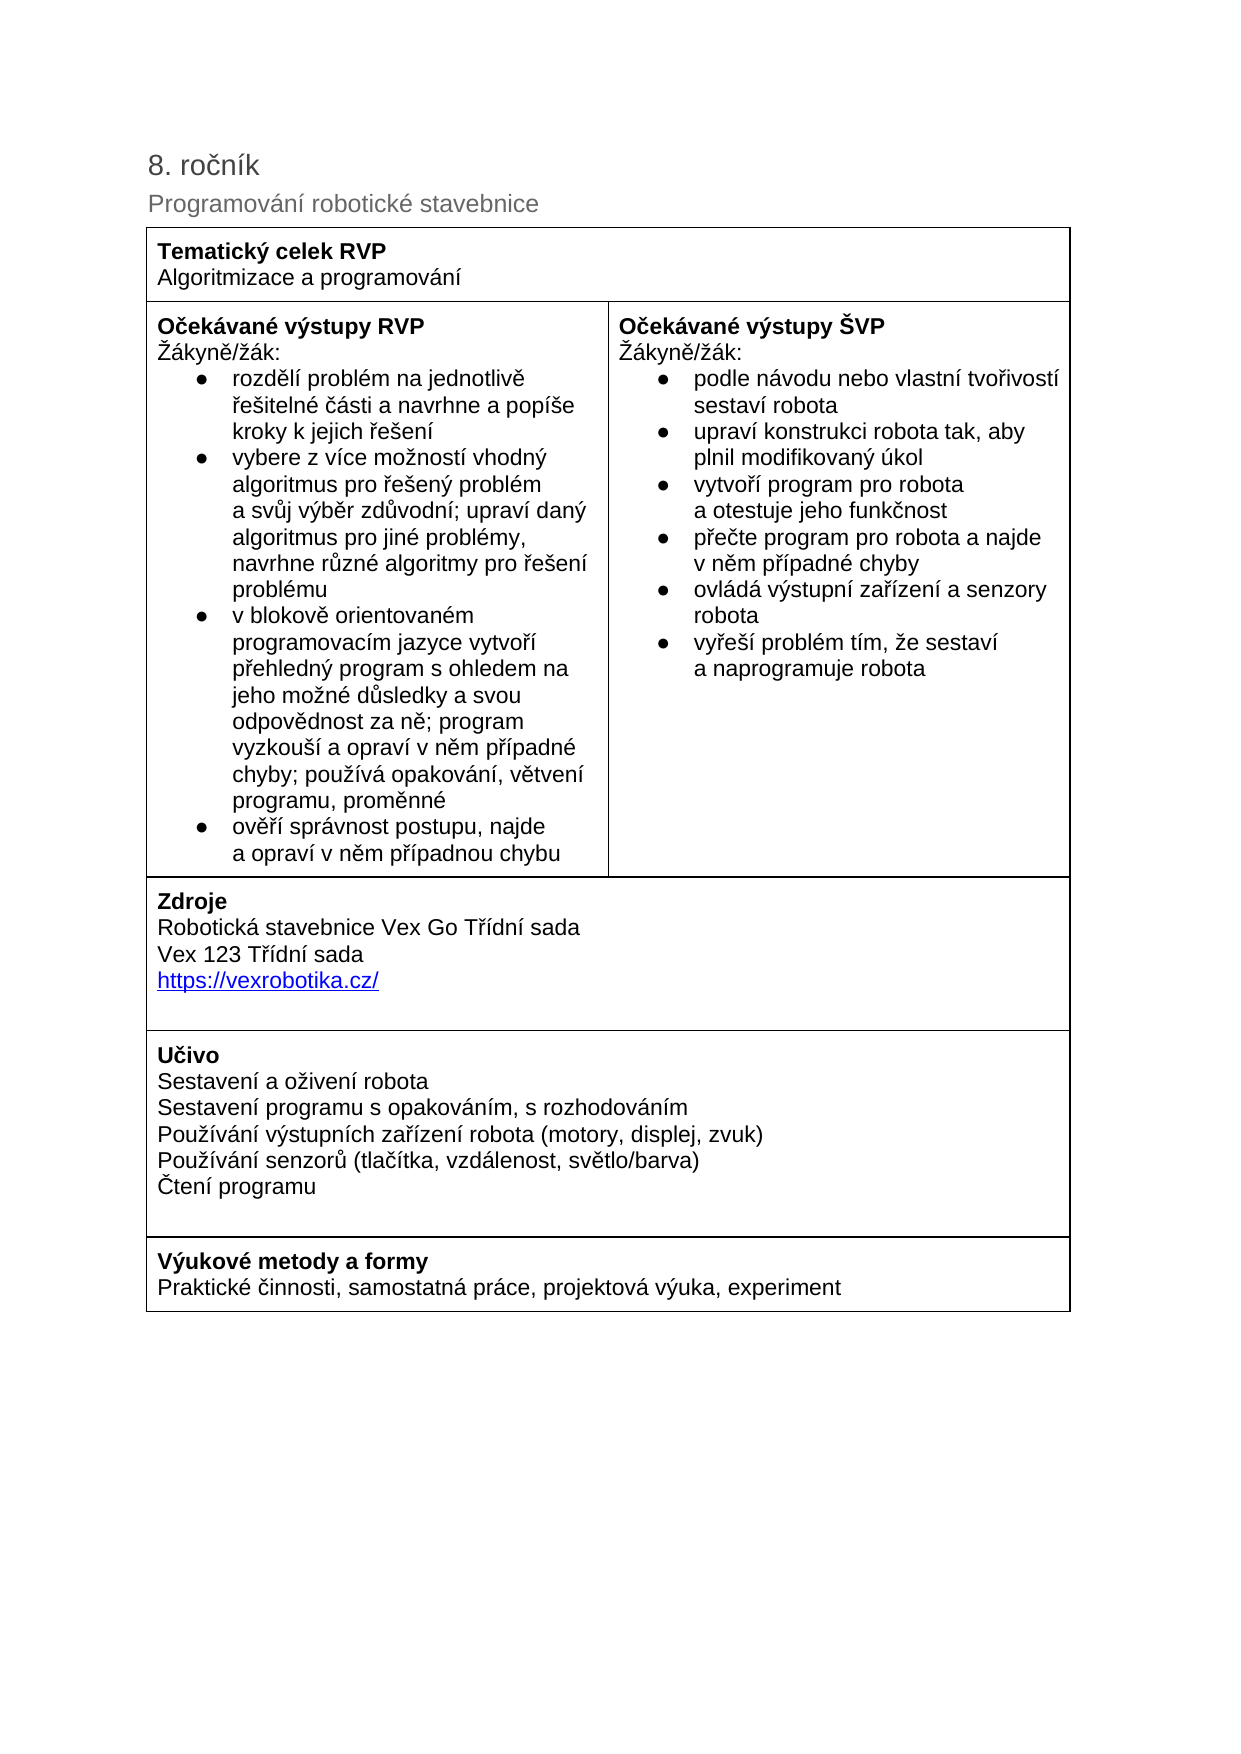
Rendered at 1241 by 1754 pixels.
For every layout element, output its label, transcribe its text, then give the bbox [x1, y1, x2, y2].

subtitle 8. ročník [148, 148, 1093, 181]
table_header Tematický celek RVP Algoritmizace a programování [147, 228, 1069, 301]
table_cell Očekávané výstupy ŠVP Žákyně/žák: podle návodu nebo vlastní tvořivostí sestaví robota upraví konstrukci robota tak, aby plnil modifikovaný úkol vytvoří program pro robota a otestuje jeho funkčnost přečte program pro robota a najde v něm případné chyby ovládá výstupní zařízení a senzory robota vyřeší problém tím, že sestaví a naprogramuje robota [609, 302, 1069, 876]
table_cell Učivo Sestavení a oživení robota Sestavení programu s opakováním, s rozhodováním Používání výstupních zařízení robota (motory, displej, zvuk) Používání senzorů (tlačítka, vzdálenost, světlo/barva) Čtení programu [147, 1031, 1069, 1236]
table_cell Očekávané výstupy RVP Žákyně/žák: rozdělí problém na jednotlivě řešitelné části a navrhne a popíše kroky k jejich řešení vybere z více možností vhodný algoritmus pro řešený problém a svůj výběr zdůvodní; upraví daný algoritmus pro jiné problémy, navrhne různé algoritmy pro řešení problému v blokově orientovaném programovacím jazyce vytvoří přehledný program s ohledem na jeho možné důsledky a svou odpovědnost za ně; program vyzkouší a opraví v něm případné chyby; používá opakování, větvení programu, proměnné ověří správnost postupu, najde a opraví v něm případnou chybu [147, 302, 608, 876]
table_cell Zdroje Robotická stavebnice Vex Go Třídní sada Vex 123 Třídní sada https://vexrobotika.cz/ [147, 878, 1069, 1030]
table_cell Výukové metody a formy Praktické činnosti, samostatná práce, projektová výuka, experiment [147, 1238, 1069, 1311]
subtitle Programování robotické stavebnice [148, 189, 1093, 218]
